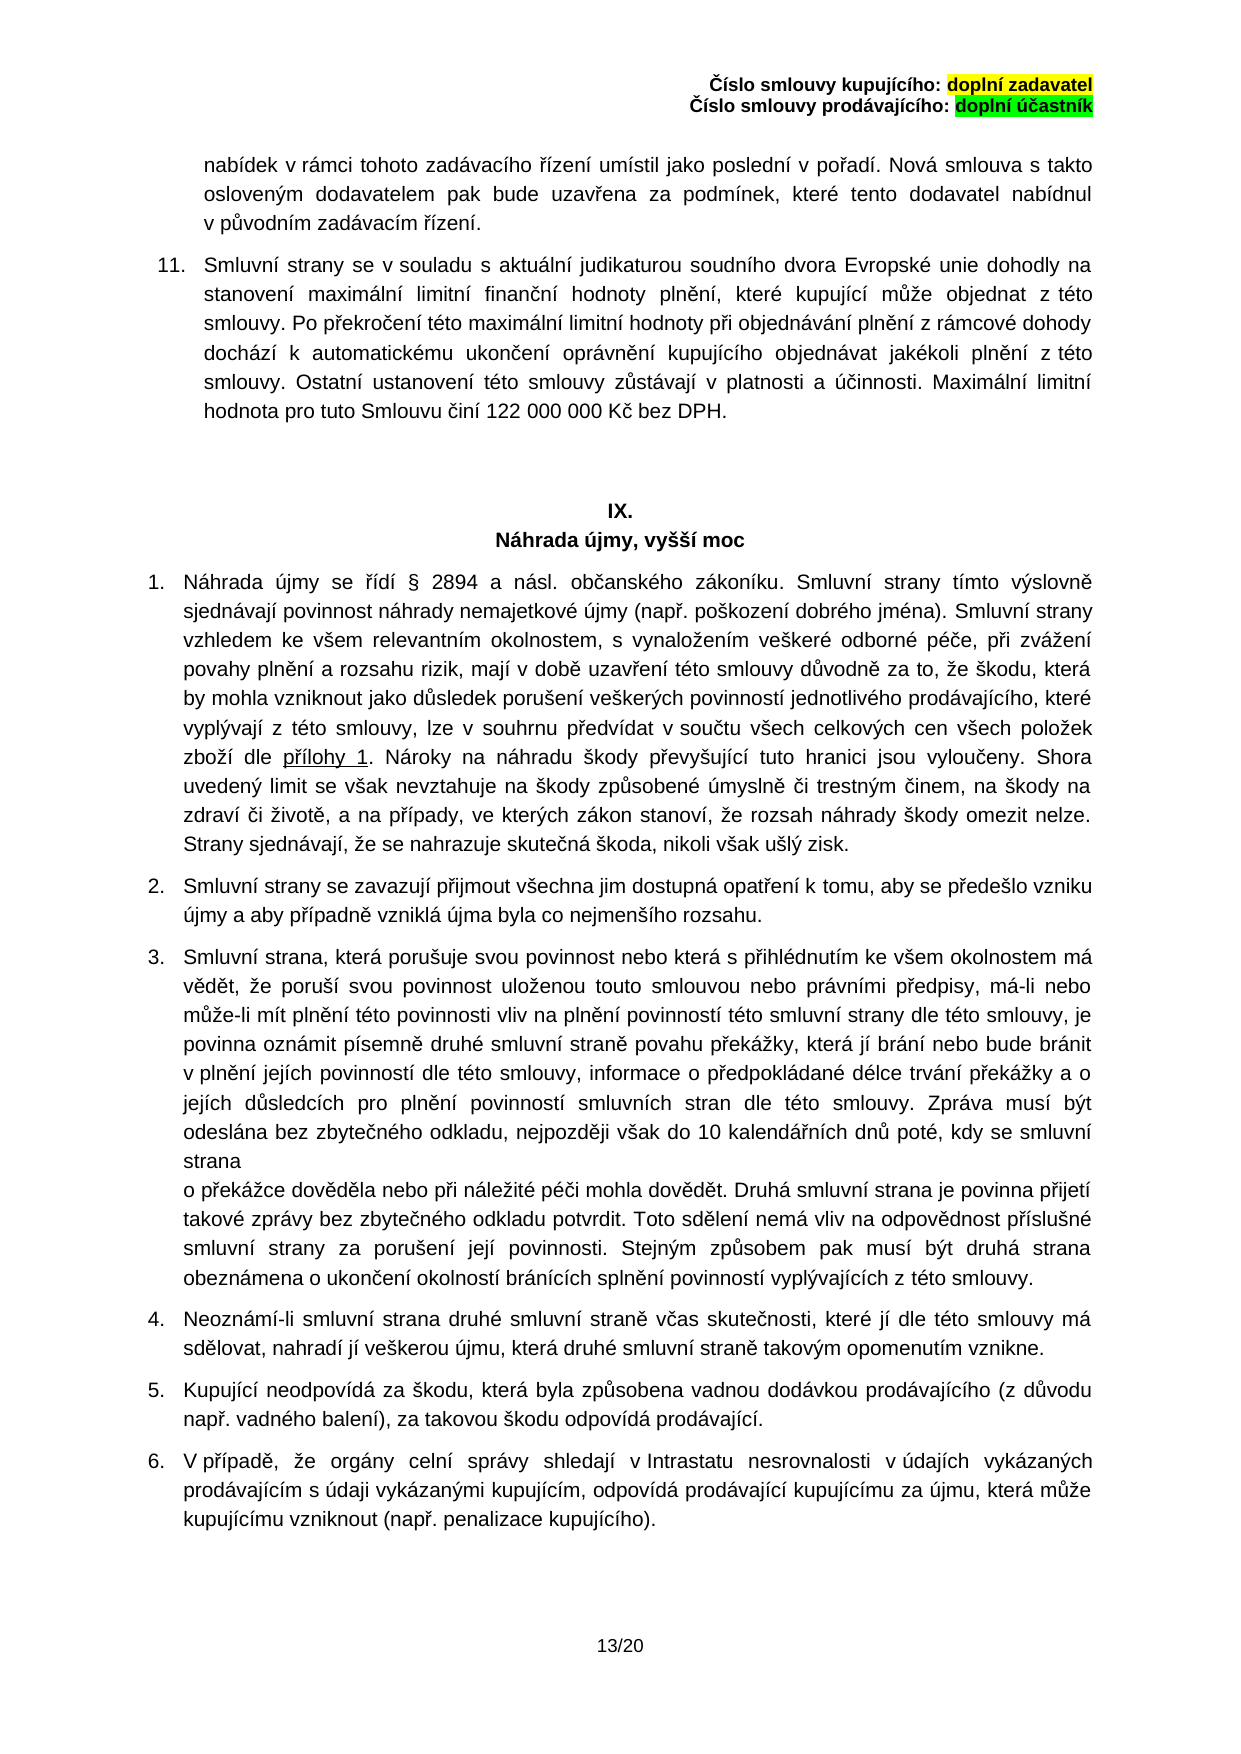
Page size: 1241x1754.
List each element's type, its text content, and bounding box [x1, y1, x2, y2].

list Náhrada újmy se řídí § 2894 a násl. občanského zákoníku. Smluvní strany tímto výslovně sjednávají povinnost náhrady nemajetkové újmy (např. poškození dobrého jména). Smluvní strany vzhledem ke všem relevantním okolnostem, s vynaložením veškeré odborné péče, při zvážení povahy plnění a rozsahu rizik, mají v době uzavření této smlouvy důvodně za to, že škodu, která by mohla vzniknout jako důsledek porušení veškerých povinností jednotlivého prodávajícího, které vyplývají z této smlouvy, lze v souhrnu předvídat v součtu všech celkových cen všech položek zboží dle přílohy 1. Nároky na náhradu škody převyšující tuto hranici jsou vyloučeny. Shora uvedený limit se však nevztahuje na škody způsobené úmyslně či trestným činem, na škody na zdraví či životě, a na případy, ve kterých zákon stanoví, že rozsah náhrady škody omezit nelze. Strany sjednávají, že se nahrazuje skutečná škoda, nikoli však ušlý zisk. [148, 564, 1093, 856]
list Smluvní strana, která porušuje svou povinnost nebo která s přihlédnutím ke všem okolnostem má vědět, že poruší svou povinnost uloženou touto smlouvou nebo právními předpisy, má-li nebo může-li mít plnění této povinnosti vliv na plnění povinností této smluvní strany dle této smlouvy, je povinna oznámit písemně druhé smluvní straně povahu překážky, která jí brání nebo bude bránit v plnění jejích povinností dle této smlouvy, informace o předpokládané délce trvání překážky a o jejích důsledcích pro plnění povinností smluvních stran dle této smlouvy. Zpráva musí být odeslána bez zbytečného odkladu, nejpozději však do 10 kalendářních dnů poté, kdy se smluvní strana o překážce dověděla nebo při náležité péči mohla dovědět. Druhá smluvní strana je povinna přijetí takové zprávy bez zbytečného odkladu potvrdit. Toto sdělení nemá vliv na odpovědnost příslušné smluvní strany za porušení její povinnosti. Stejným způsobem pak musí být druhá strana obeznámena o ukončení okolností bránících splnění povinností vyplývajících z této smlouvy. [148, 939, 1093, 1289]
list Kupující neodpovídá za škodu, která byla způsobena vadnou dodávkou prodávajícího (z důvodu např. vadného balení), za takovou škodu odpovídá prodávající. [148, 1373, 1093, 1431]
text Náhrada újmy, vyšší moc [148, 523, 1093, 552]
list Neoznámí-li smluvní strana druhé smluvní straně včas skutečnosti, které jí dle této smlouvy má sdělovat, nahradí jí veškerou újmu, která druhé smluvní straně takovým opomenutím vznikne. [148, 1302, 1093, 1360]
list Smluvní strany se v souladu s aktuální judikaturou soudního dvora Evropské unie dohodly na stanovení maximální limitní finanční hodnoty plnění, které kupující může objednat z této smlouvy. Po překročení této maximální limitní hodnoty při objednávání plnění z rámcové dohody dochází k automatickému ukončení oprávnění kupujícího objednávat jakékoli plnění z této smlouvy. Ostatní ustanovení této smlouvy zůstávají v platnosti a účinnosti. Maximální limitní hodnota pro tuto Smlouvu činí 122 000 000 Kč bez DPH. [157, 248, 1093, 423]
text IX. [148, 493, 1093, 523]
list Smluvní strany se zavazují přijmout všechna jim dostupná opatření k tomu, aby se předešlo vzniku újmy a aby případně vzniklá újma byla co nejmenšího rozsahu. [148, 868, 1093, 927]
list V případě, že orgány celní správy shledají v Intrastatu nesrovnalosti v údajích vykázaných prodávajícím s údaji vykázanými kupujícím, odpovídá prodávající kupujícímu za újmu, která může kupujícímu vzniknout (např. penalizace kupujícího). [148, 1443, 1093, 1531]
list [157, 148, 1093, 235]
